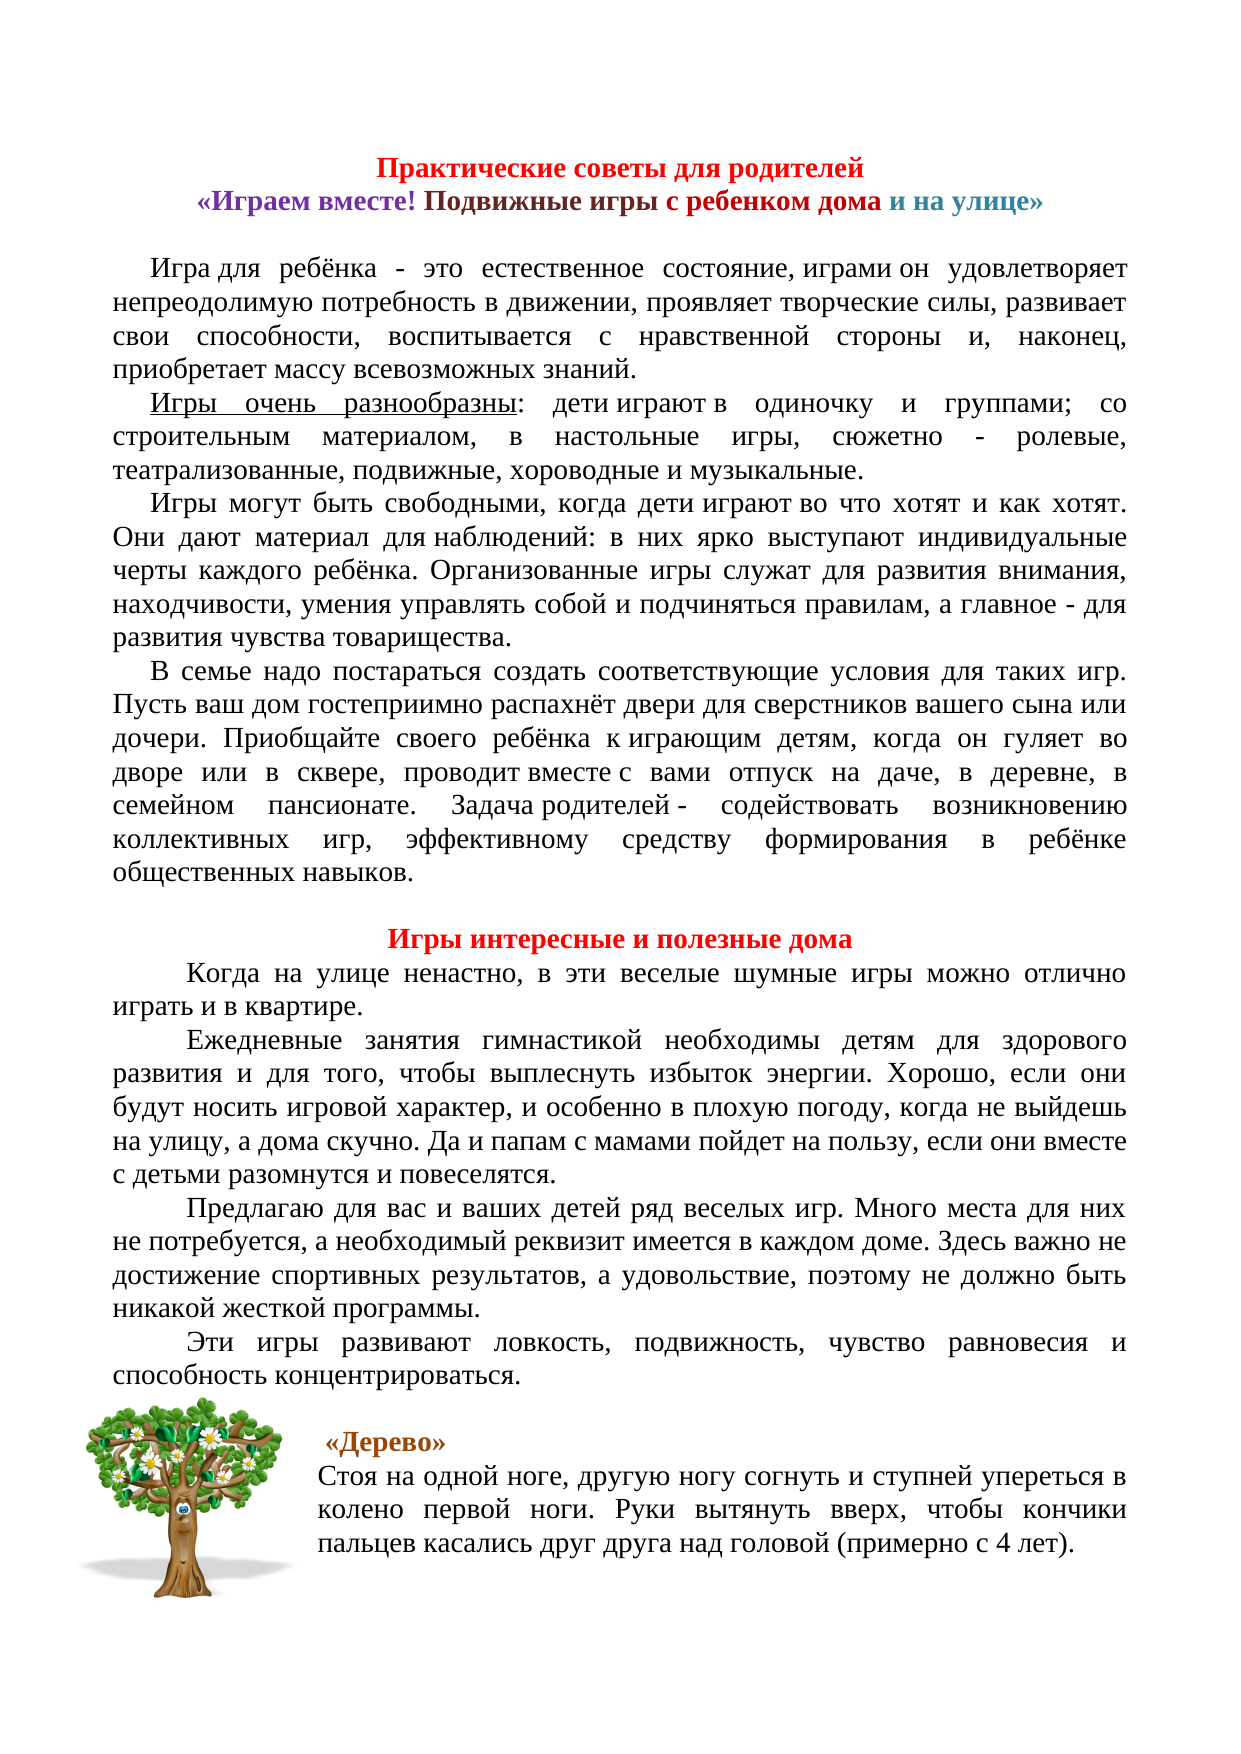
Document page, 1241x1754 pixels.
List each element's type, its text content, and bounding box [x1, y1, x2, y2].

text Ежедневные занятия гимнастикой необходимы детям для здорового развития и для того, чтобы выплеснуть избыток энергии. Хорошо, если они будут носить игровой характер, и особенно в плохую погоду, когда не выйдешь на улицу, а дома скучно. Да и папам с мамами пойдет на пользу, если они вместе с детьми разомнутся и повеселятся. [112, 1022, 1128, 1190]
text В семье надо постараться создать соответствующие условия для таких игр. Пусть ваш дом гостеприимно распахнёт двери для сверстников вашего сына или дочери. Приобщайте своего ребёнка к играющим детям, когда он гуляет во дворе или в сквере, проводит вместе с вами отпуск на даче, в деревне, в семейном пансионате. Задача родителей - содействовать возникновению коллективных игр, эффективному средству формирования в ребёнке общественных навыков. [112, 653, 1128, 888]
text Игры могут быть свободными, когда дети играют во что хотят и как хотят. Они дают материал для наблюдений: в них ярко выступают индивидуальные черты каждого ребёнка. Организованные игры служат для развития внимания, находчивости, умения управлять собой и подчиняться правилам, а главное - для развития чувства товарищества. [112, 485, 1128, 653]
text Практические советы для родителей «Играем вместе! Подвижные игры с ребенком дома и на улице» [112, 150, 1128, 217]
text Эти игры развивают ловкость, подвижность, чувство равновесия и способность концентрироваться. [112, 1324, 1128, 1391]
text Когда на улице ненастно, в эти веселые шумные игры можно отлично играть и в квартире. [112, 955, 1128, 1022]
text Игры очень разнообразны: дети играют в одиночку и группами; со строительным материалом, в настольные игры, сюжетно - ролевые, театрализованные, подвижные, хороводные и музыкальные. [112, 385, 1128, 485]
text Стоя на одной ноге, другую ногу согнуть и ступней упереться в колено первой ноги. Руки вытянуть вверх, чтобы кончики пальцев касались друг друга над головой (примерно с 4 лет). [299, 1458, 1128, 1559]
text Предлагаю для вас и ваших детей ряд веселых игр. Много места для них не потребуется, а необходимый реквизит имеется в каждом доме. Здесь важно не достижение спортивных результатов, а удовольствие, поэтому не должно быть никакой жесткой программы. [112, 1190, 1128, 1324]
picture [73, 1397, 299, 1598]
text Игра для ребёнка - это естественное состояние, играми он удовлетворяет непреодолимую потребность в движении, проявляет творческие силы, развивает свои способности, воспитывается с нравственной стороны и, наконец, приобретает массу всевозможных знаний. [112, 251, 1128, 385]
text Игры интересные и полезные дома [112, 921, 1128, 955]
text «Дерево» [299, 1424, 1128, 1458]
